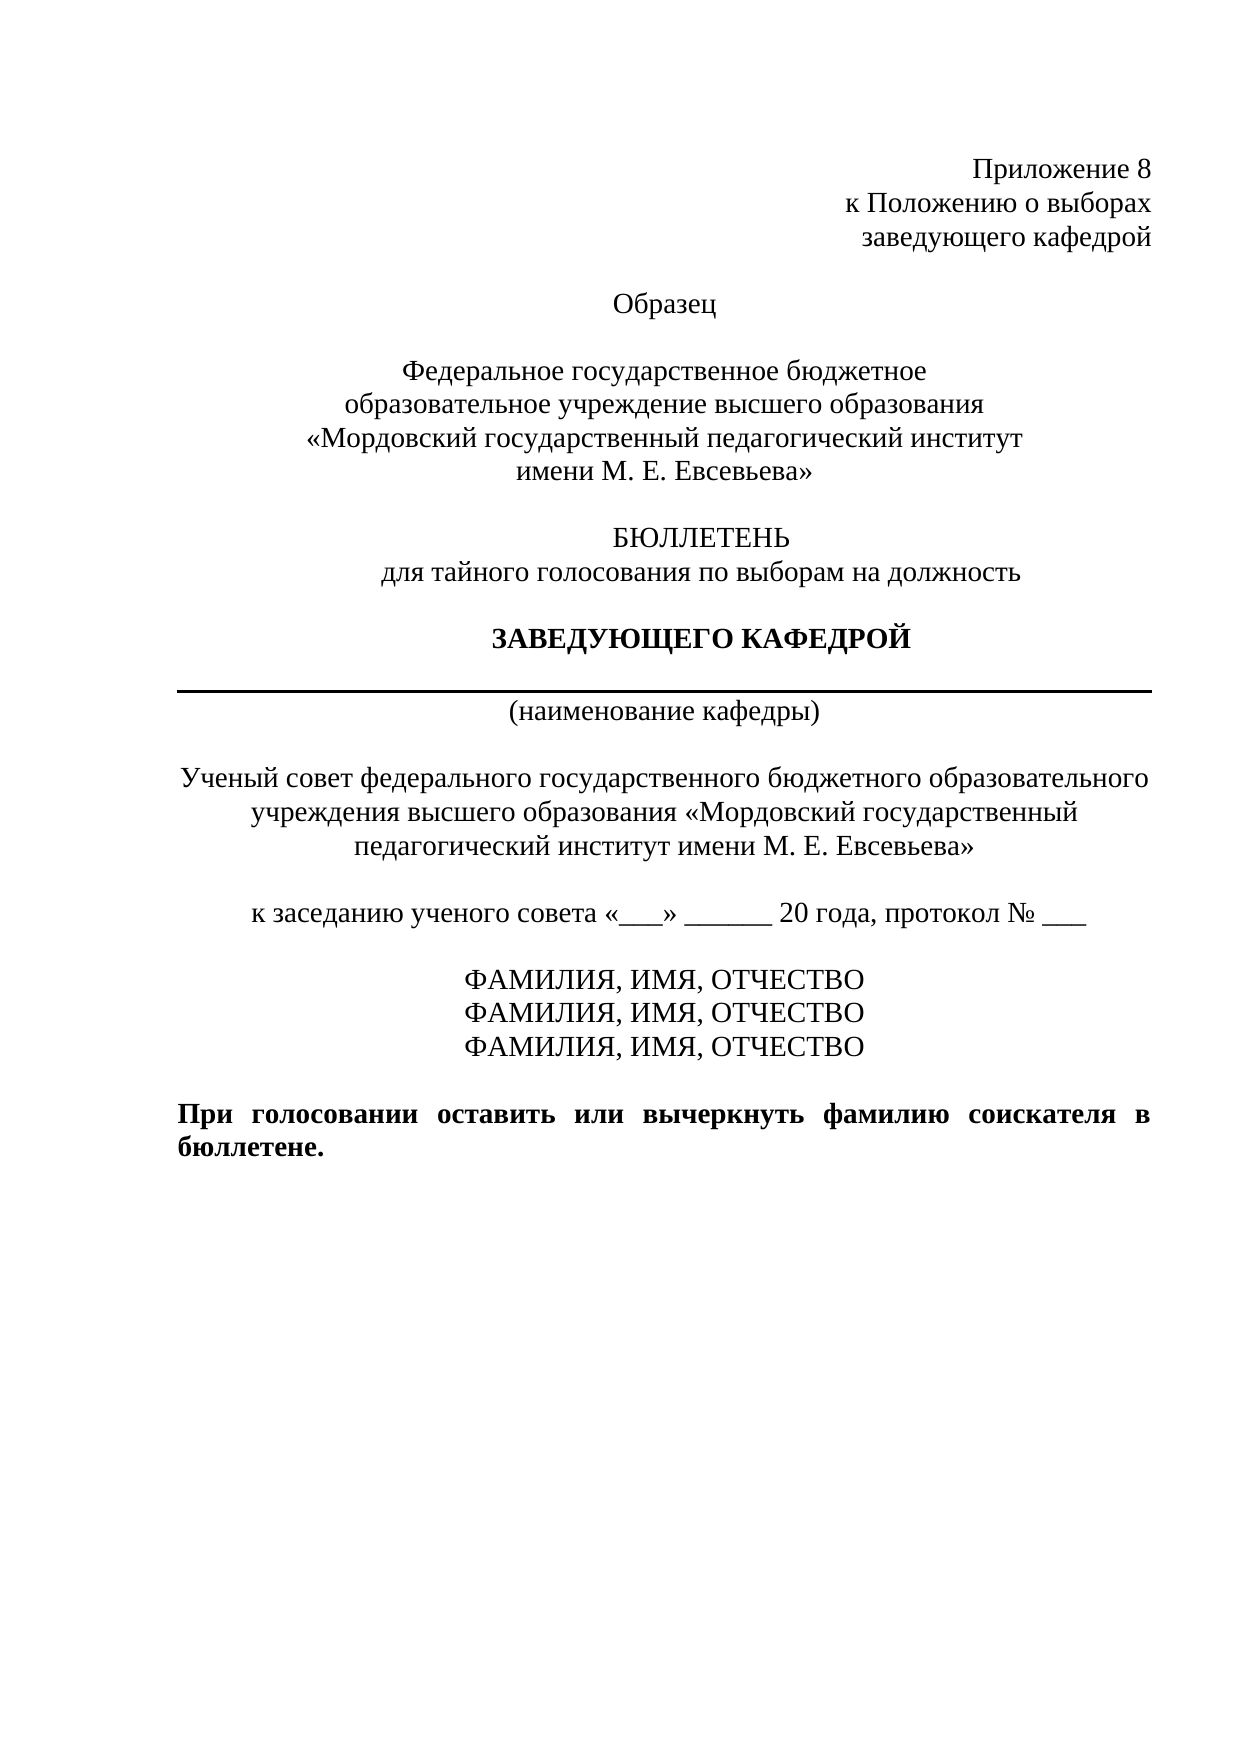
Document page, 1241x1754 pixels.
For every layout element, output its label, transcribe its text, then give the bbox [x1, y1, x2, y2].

text Образец [177, 286, 1152, 319]
text для тайного голосования по выборам на должность [177, 554, 1152, 588]
text При голосовании оставить или вычеркнуть фамилию соискателя в бюллетене. [177, 1096, 1152, 1163]
text Приложение 8 [177, 152, 1152, 185]
text ФАМИЛИЯ, ИМЯ, ОТЧЕСТВО [177, 995, 1152, 1029]
text ФАМИЛИЯ, ИМЯ, ОТЧЕСТВО [177, 1029, 1152, 1062]
text ФАМИЛИЯ, ИМЯ, ОТЧЕСТВО [177, 962, 1152, 995]
text «Мордовский государственный педагогический институт [177, 420, 1152, 453]
text ЗАВЕДУЮЩЕГО КАФЕДРОЙ [177, 621, 1152, 655]
text Федеральное государственное бюджетное [177, 353, 1152, 386]
text образовательное учреждение высшего образования [177, 386, 1152, 420]
text к Положению о выборах [177, 185, 1152, 219]
text имени М. Е. Евсевьева» [177, 453, 1152, 487]
text заведующего кафедрой [177, 219, 1152, 252]
text (наименование кафедры) [177, 693, 1152, 727]
text БЮЛЛЕТЕНЬ [177, 521, 1152, 554]
text к заседанию ученого совета «___» ______ 20 года, протокол № ___ [177, 895, 1152, 928]
text Ученый совет федерального государственного бюджетного образовательного учреждения высшего образования «Мордовский государственный педагогический институт имени М. Е. Евсевьева» [177, 761, 1152, 861]
